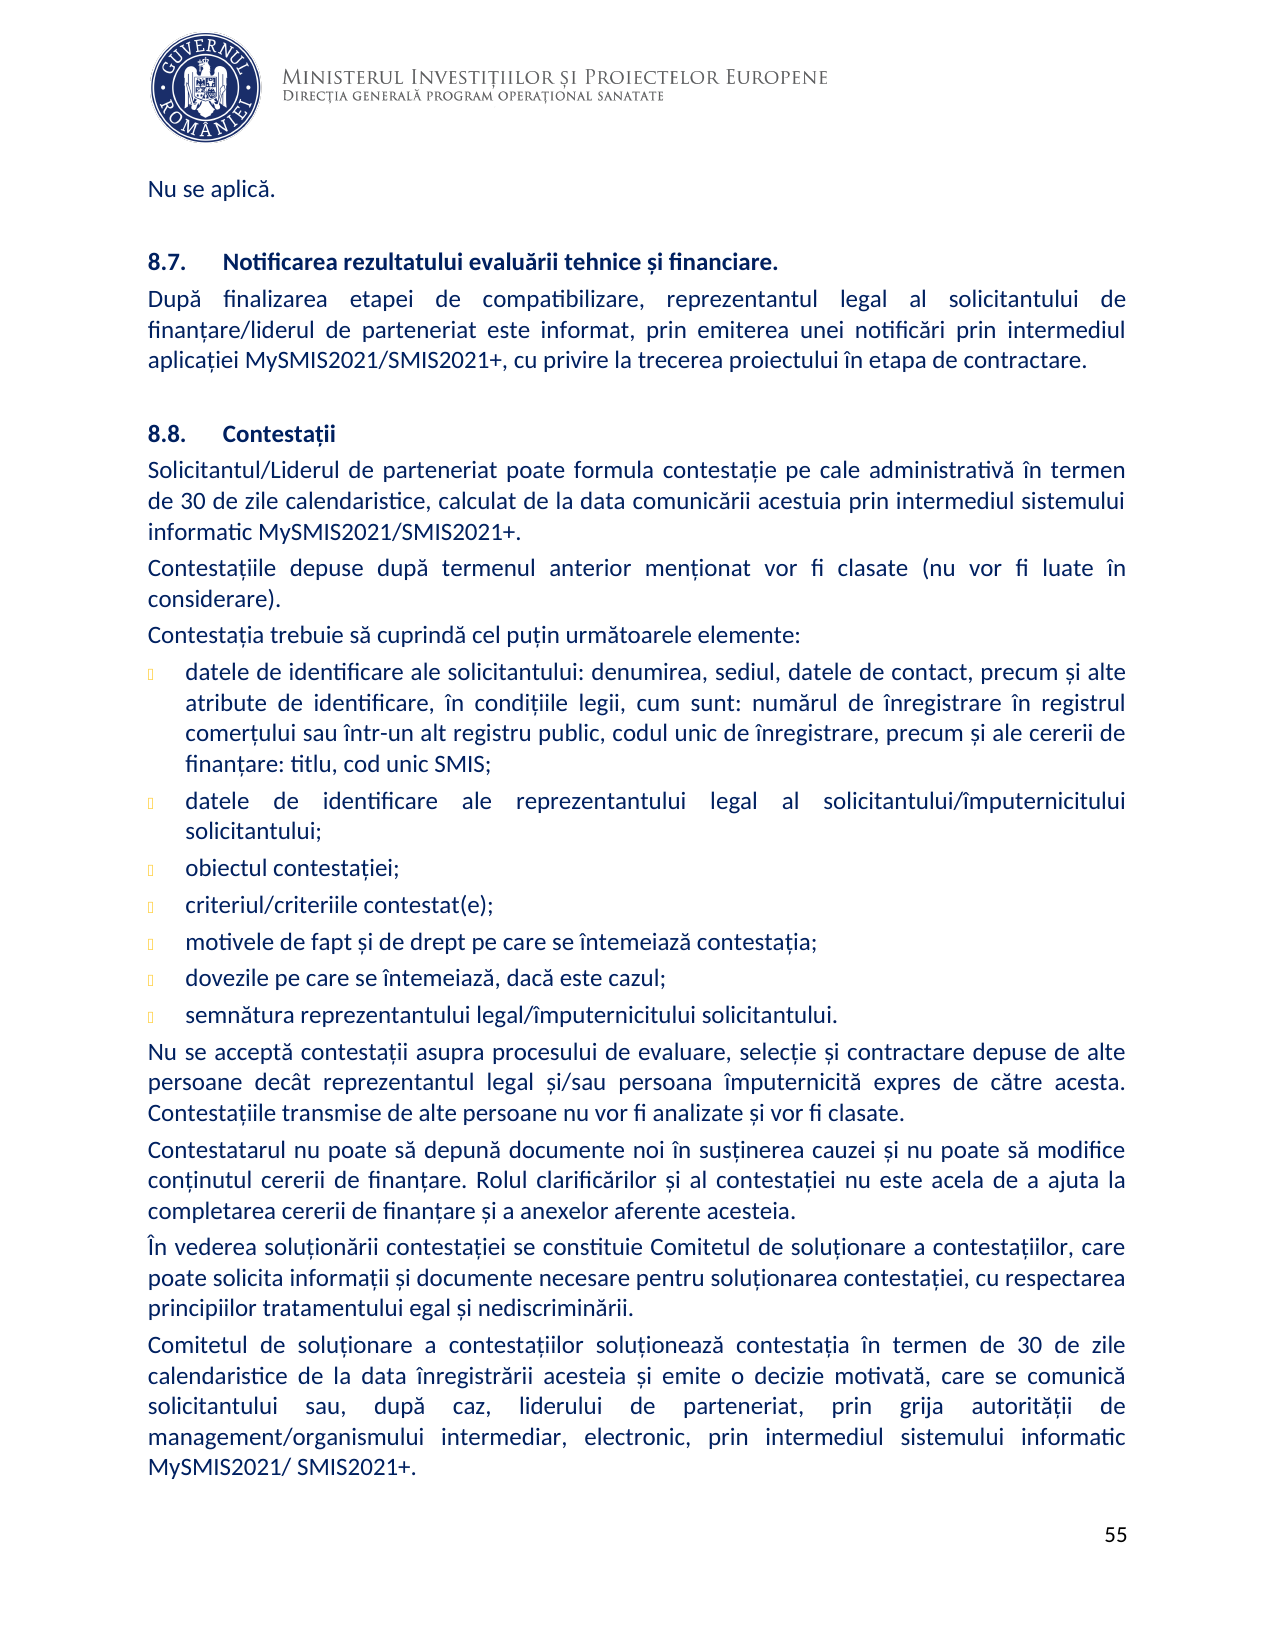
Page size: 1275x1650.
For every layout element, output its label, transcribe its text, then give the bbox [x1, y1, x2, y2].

text Contestatarul nu poate să depună documente noi în susținerea cauzei și nu poate să modifice conținutul cererii de finanțare. Rolul clarificărilor și al contestației nu este acela de a ajuta la completarea cererii de finanțare și a anexelor aferente acesteia. [148, 1134, 1127, 1225]
text Contestațiile depuse după termenul anterior menționat vor fi clasate (nu vor fi luate în considerare). [148, 552, 1127, 613]
list criteriul/criteriile contestat(e); [148, 889, 1127, 919]
list Notificarea rezultatului evaluării tehnice și financiare. [148, 246, 1127, 277]
picture [147, 29, 852, 145]
list obiectul contestației; [148, 852, 1127, 883]
list datele de identificare ale solicitantului: denumirea, sediul, datele de contact, precum și alte atribute de identificare, în condițiile legii, cum sunt: numărul de înregistrare în registrul comerțului sau într-un alt registru public, codul unic de înregistrare, precum și ale cererii de finanțare: titlu, cod unic SMIS; [148, 656, 1127, 778]
list motivele de fapt și de drept pe care se întemeiază contestația; [148, 926, 1127, 956]
text În vederea soluționării contestației se constituie Comitetul de soluționare a contestațiilor, care poate solicita informații și documente necesare pentru soluționarea contestației, cu respectarea principiilor tratamentului egal și nediscriminării. [148, 1232, 1127, 1323]
text Nu se aplică. [148, 173, 1127, 203]
list Contestații [148, 418, 1127, 448]
text Comitetul de soluționare a contestațiilor soluționează contestația în termen de 30 de zile calendaristice de la data înregistrării acesteia și emite o decizie motivată, care se comunică solicitantului sau, după caz, liderului de parteneriat, prin grija autorității de management/organismului intermediar, electronic, prin intermediul sistemului informatic MySMIS2021/ SMIS2021+. [148, 1329, 1127, 1482]
list datele de identificare ale reprezentantului legal al solicitantului/împuternicitului solicitantului; [148, 785, 1127, 846]
list dovezile pe care se întemeiază, dacă este cazul; [148, 962, 1127, 993]
list semnătura reprezentantului legal/împuternicitului solicitantului. [148, 999, 1127, 1030]
text După finalizarea etapei de compatibilizare, reprezentantul legal al solicitantului de finanțare/liderul de parteneriat este informat, prin emiterea unei notificări prin intermediul aplicației MySMIS2021/SMIS2021+, cu privire la trecerea proiectului în etapa de contractare. [148, 283, 1127, 375]
text Solicitantul/Liderul de parteneriat poate formula contestație pe cale administrativă în termen de 30 de zile calendaristice, calculat de la data comunicării acestuia prin intermediul sistemului informatic MySMIS2021/SMIS2021+. [148, 454, 1127, 546]
text Contestația trebuie să cuprindă cel puțin următoarele elemente: [148, 620, 1127, 650]
text Nu se acceptă contestații asupra procesului de evaluare, selecție și contractare depuse de alte persoane decât reprezentantul legal și/sau persoana împuternicită expres de către acesta. Contestațiile transmise de alte persoane nu vor fi analizate și vor fi clasate. [148, 1036, 1127, 1127]
